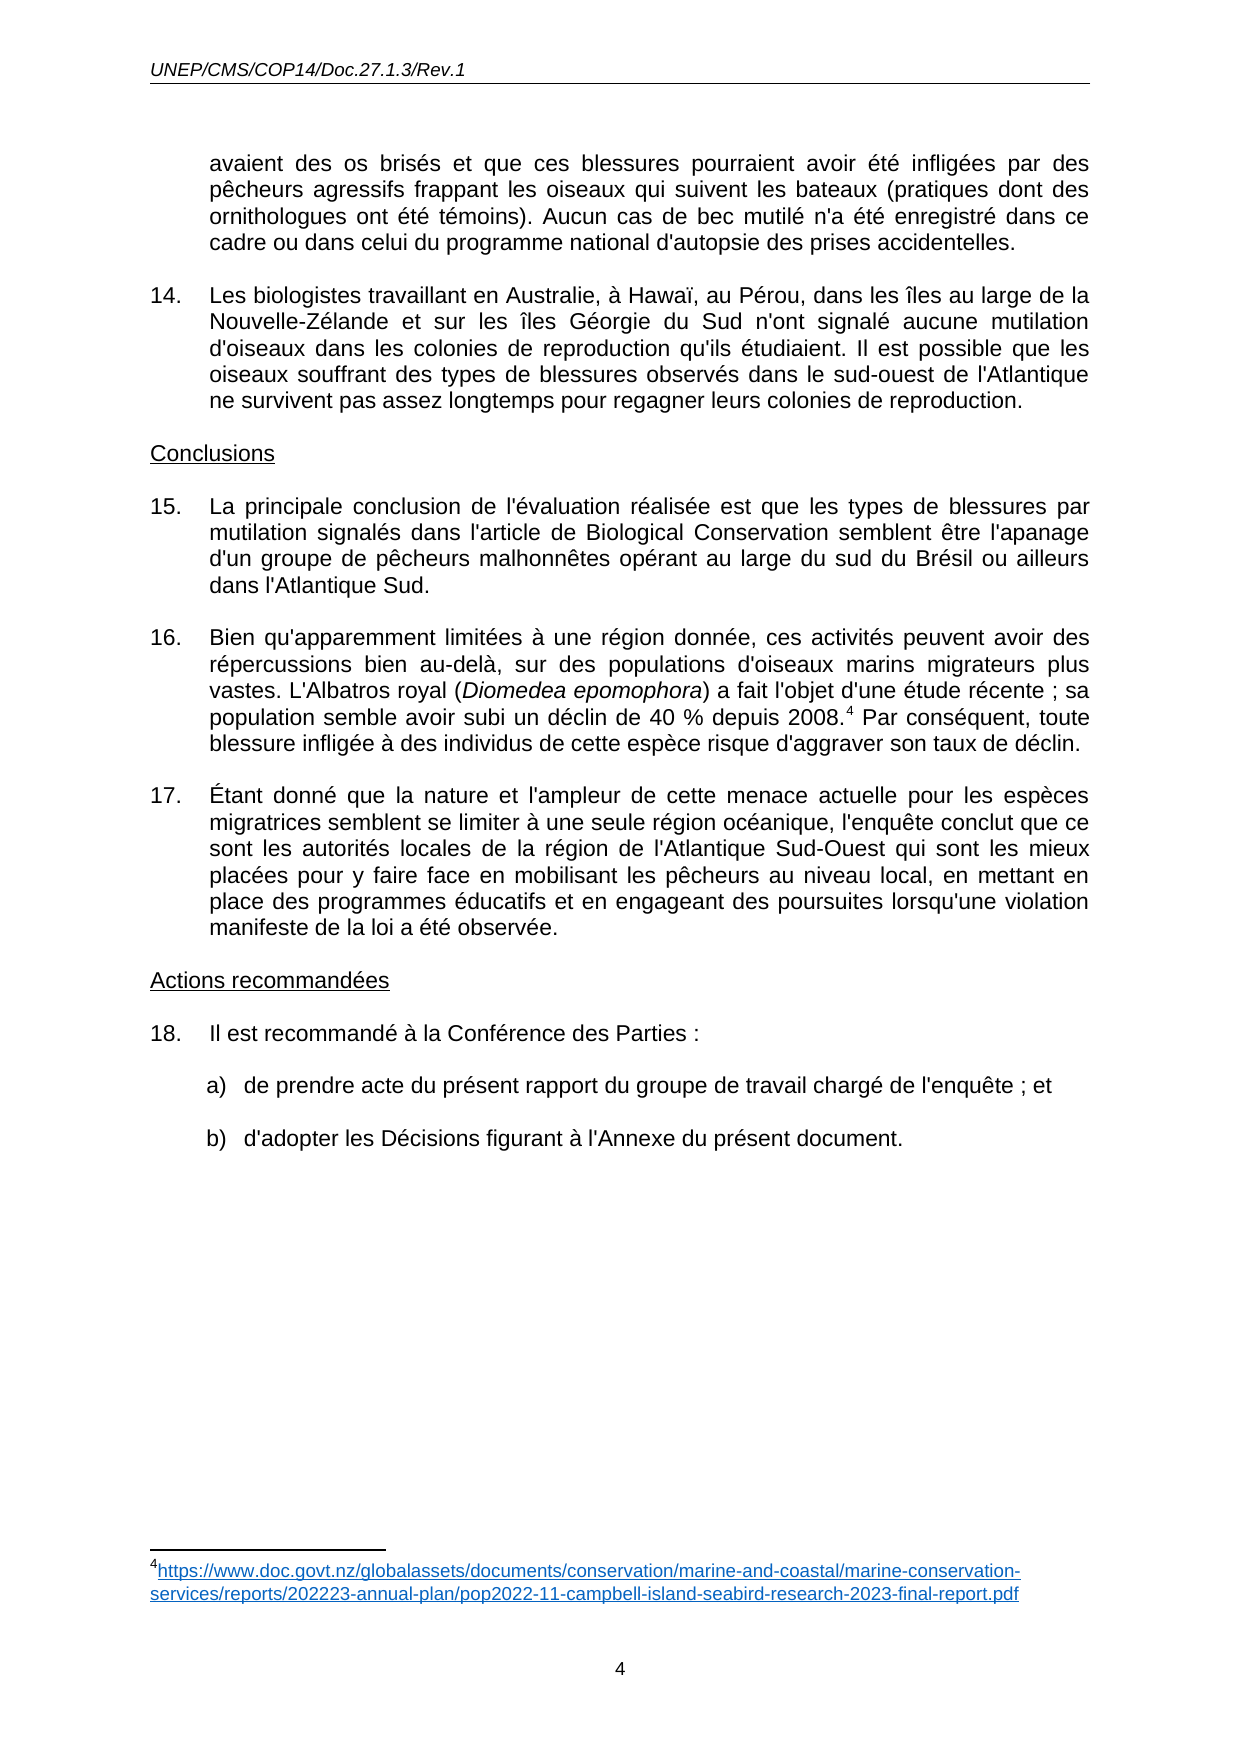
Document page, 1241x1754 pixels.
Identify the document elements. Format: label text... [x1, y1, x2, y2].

list Bien qu'apparemment limitées à une région donnée, ces activités peuvent avoir des répercussions bien au-delà, sur des populations d'oiseaux marins migrateurs plus vastes. L'Albatros royal (Diomedea epomophora) a fait l'objet d'une étude récente ; sa population semble avoir subi un déclin de 40 % depuis 2008. Par conséquent, toute blessure infligée à des individus de cette espèce risque d'aggraver son taux de déclin. [150, 624, 1090, 756]
list La principale conclusion de l'évaluation réalisée est que les types de blessures par mutilation signalés dans l'article de Biological Conservation semblent être l'apanage d'un groupe de pêcheurs malhonnêtes opérant au large du sud du Brésil ou ailleurs dans l'Atlantique Sud. [150, 493, 1090, 598]
text Conclusions [150, 440, 1090, 466]
text Actions recommandées [150, 967, 1090, 993]
text d'adopter les Décisions figurant à l'Annexe du présent document. [206, 1125, 1090, 1151]
list Il est recommandé à la Conférence des Parties : [150, 1020, 1090, 1046]
list Les biologistes travaillant en Australie, à Hawaï, au Pérou, dans les îles au large de la Nouvelle-Zélande et sur les îles Géorgie du Sud n'ont signalé aucune mutilation d'oiseaux dans les colonies de reproduction qu'ils étudiaient. Il est possible que les oiseaux souffrant des types de blessures observés dans le sud-ouest de l'Atlantique ne survivent pas assez longtemps pour regagner leurs colonies de reproduction. [150, 282, 1090, 413]
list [150, 150, 1090, 255]
text de prendre acte du présent rapport du groupe de travail chargé de l'enquête ; et [206, 1072, 1090, 1099]
list Étant donné que la nature et l'ampleur de cette menace actuelle pour les espèces migratrices semblent se limiter à une seule région océanique, l'enquête conclut que ce sont les autorités locales de la région de l'Atlantique Sud-Ouest qui sont les mieux placées pour y faire face en mobilisant les pêcheurs au niveau local, en mettant en place des programmes éducatifs et en engageant des poursuites lorsqu'une violation manifeste de la loi a été observée. [150, 782, 1090, 941]
